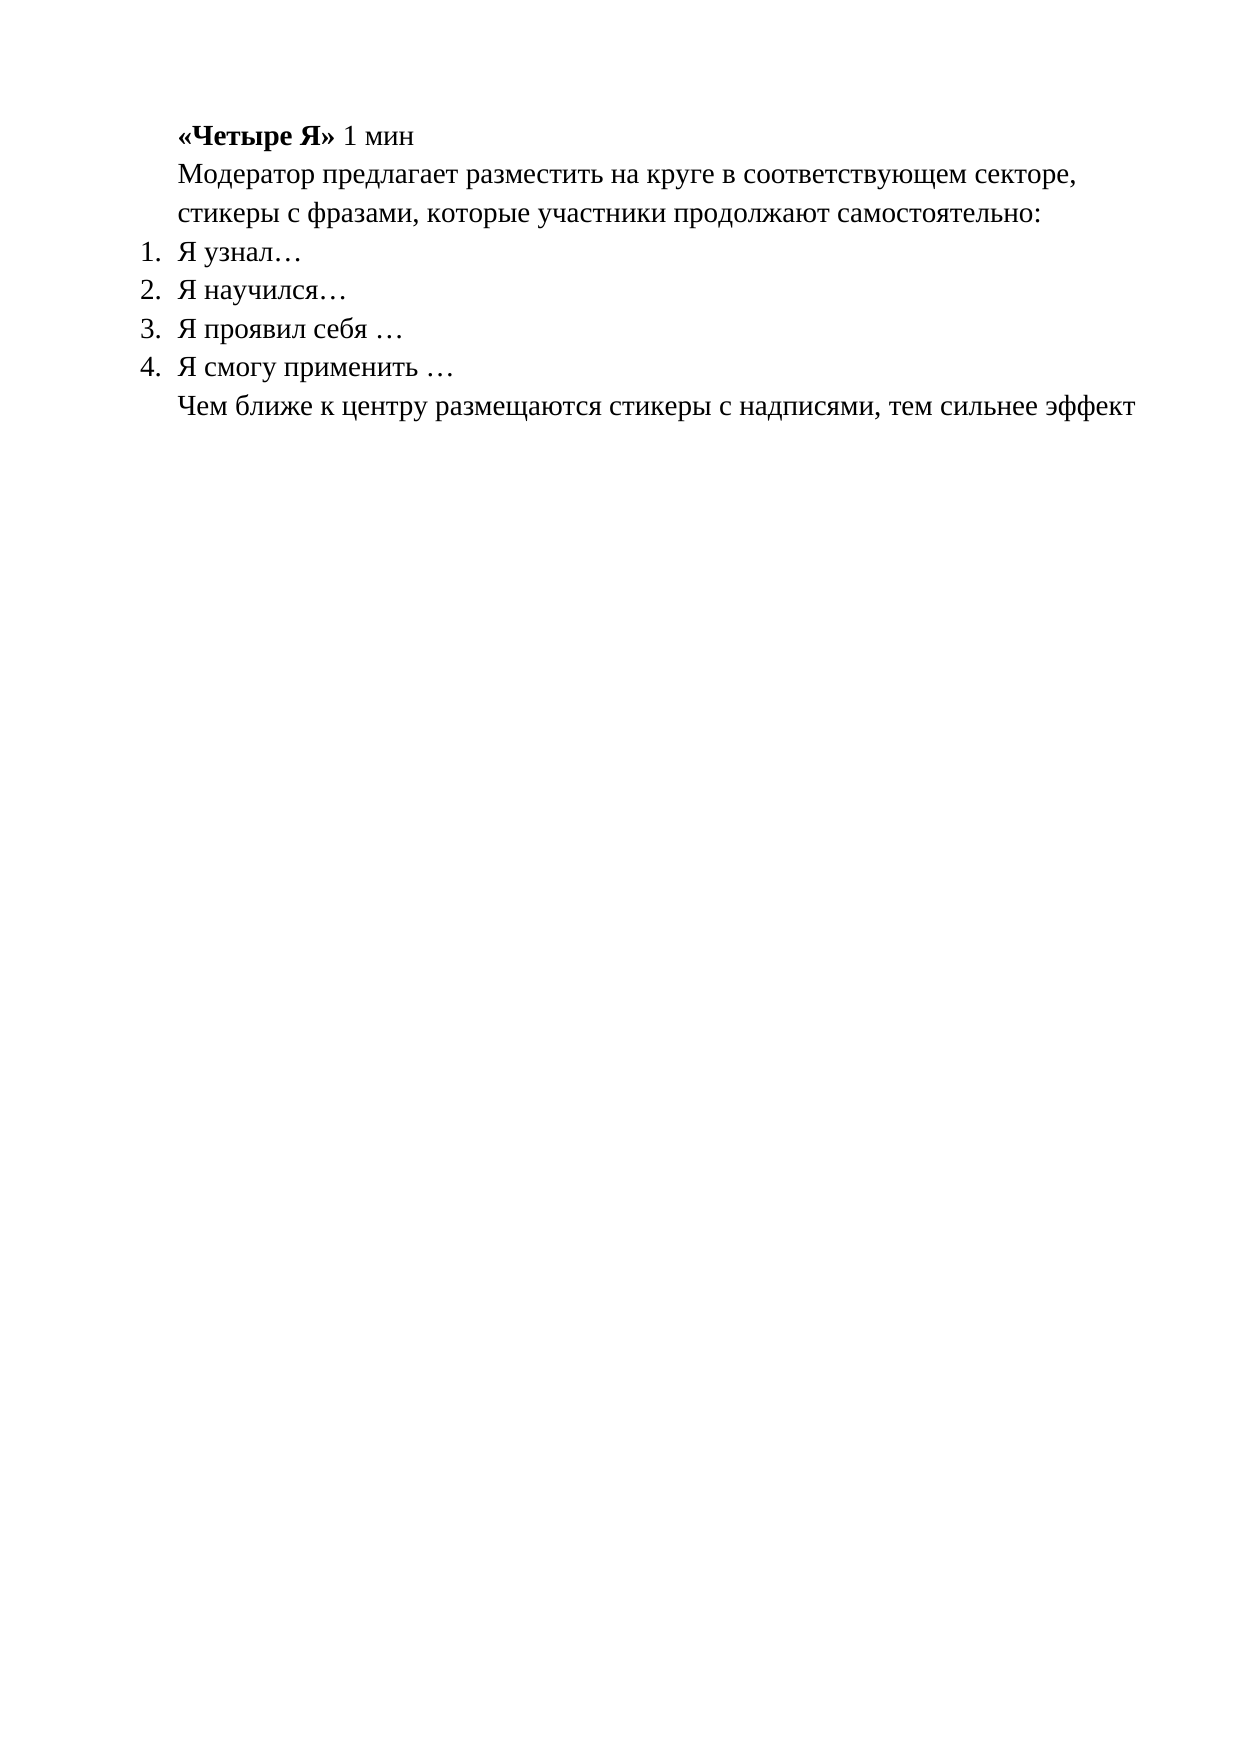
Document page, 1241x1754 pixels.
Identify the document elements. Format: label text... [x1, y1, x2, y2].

list Я узнал… [140, 234, 1152, 267]
text Чем ближе к центру размещаются стикеры с надписями, тем сильнее эффект [177, 388, 1152, 421]
text «Четыре Я» 1 мин [177, 118, 1152, 152]
list Я смогу применить … [140, 349, 1152, 383]
list Я проявил себя … [140, 311, 1152, 344]
list Я научился… [140, 272, 1152, 306]
text Модератор предлагает разместить на круге в соответствующем секторе, стикеры с фразами, которые участники продолжают самостоятельно: [177, 157, 1152, 229]
